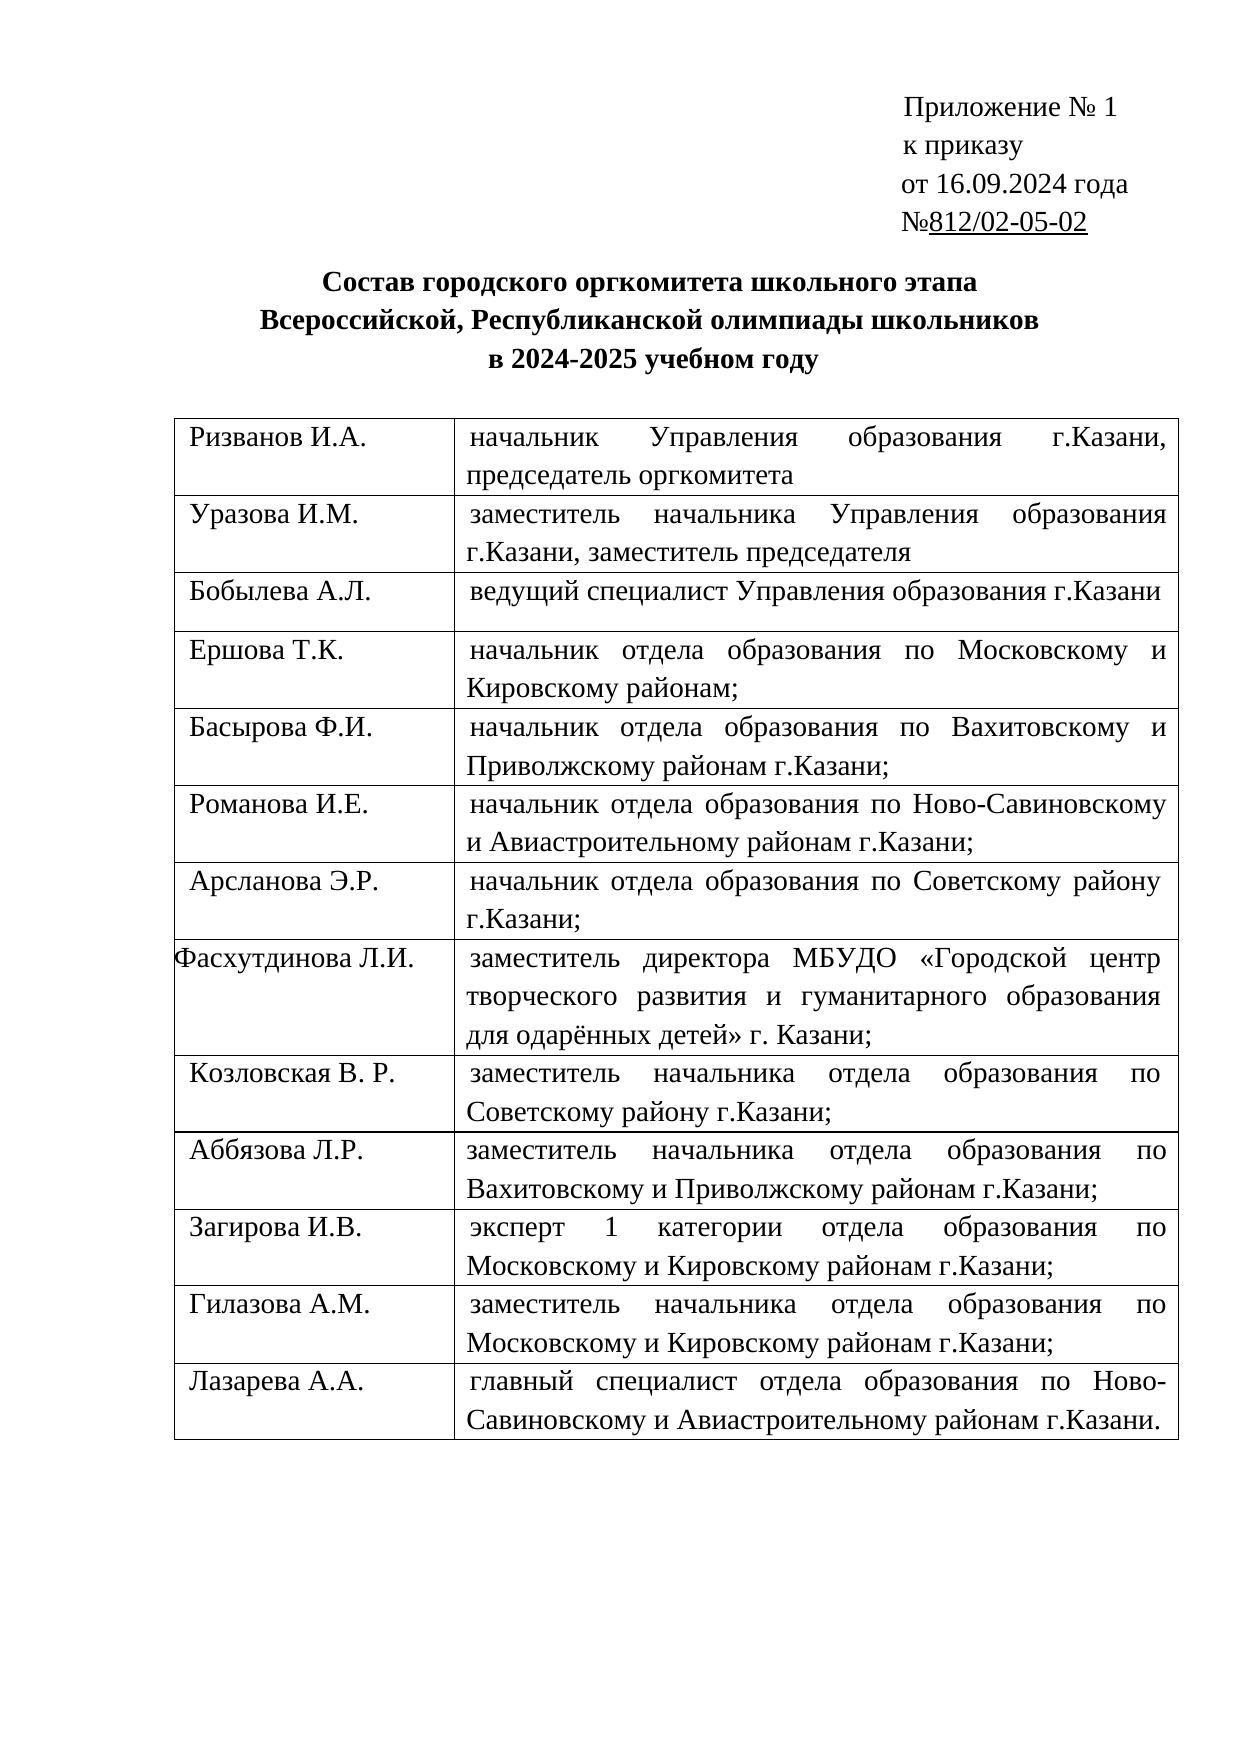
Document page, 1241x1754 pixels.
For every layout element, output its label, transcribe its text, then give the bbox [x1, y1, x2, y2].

table_cell Басырова Ф.И. [175, 709, 454, 785]
text Состав городского оргкомитета школьного этапа [118, 264, 1181, 297]
table_header Ризванов И.А. [175, 419, 454, 495]
table_cell заместитель директора МБУДО «Городской центр творческого развития и гуманитарного образования для одарённых детей» г. Казани; [455, 940, 1178, 1054]
text в 2024-2025 учебном году [118, 341, 1181, 374]
table_cell Романова И.Е. [175, 786, 454, 862]
table_cell заместитель начальника отдела образования по Вахитовскому и Приволжскому районам г.Казани; [455, 1133, 1178, 1208]
table_cell ведущий специалист Управления образования г.Казани [455, 573, 1178, 631]
text Приложение № 1 [118, 89, 1181, 122]
table_cell заместитель начальника Управления образования г.Казани, заместитель председателя [455, 496, 1178, 572]
table_cell Ершова Т.К. [175, 632, 454, 708]
table_cell Козловская В. Р. [175, 1056, 454, 1131]
table_cell Загирова И.В. [175, 1210, 454, 1285]
table_cell начальник отдела образования по Вахитовскому и Приволжскому районам г.Казани; [455, 709, 1178, 785]
table_cell Аббязова Л.Р. [175, 1133, 454, 1208]
text от 16.09.2024 года №812/02-05-02 [901, 166, 1181, 238]
table_cell Фасхутдинова Л.И. [175, 940, 454, 1054]
table_cell главный специалист отдела образования по Ново-Савиновскому и Авиастроительному районам г.Казани. [455, 1364, 1178, 1439]
text Всероссийской, Республиканской олимпиады школьников [118, 302, 1181, 336]
table_cell начальник отдела образования по Советскому району г.Казани; [455, 863, 1178, 939]
table_cell начальник отдела образования по Ново-Савиновскому и Авиастроительному районам г.Казани; [455, 786, 1178, 862]
table_cell начальник отдела образования по Московскому и Кировскому районам; [455, 632, 1178, 708]
table_cell эксперт 1 категории отдела образования по Московскому и Кировскому районам г.Казани; [455, 1210, 1178, 1285]
table_cell Бобылева А.Л. [175, 573, 454, 631]
table_header начальник Управления образования г.Казани, председатель оргкомитета [455, 419, 1178, 495]
table_cell Арсланова Э.Р. [175, 863, 454, 939]
table_cell заместитель начальника отдела образования по Советскому району г.Казани; [455, 1056, 1178, 1131]
text к приказу [118, 127, 1181, 161]
table_cell Лазарева А.А. [175, 1364, 454, 1439]
table_cell заместитель начальника отдела образования по Московскому и Кировскому районам г.Казани; [455, 1286, 1178, 1362]
table_cell Уразова И.М. [175, 496, 454, 572]
table_cell Гилазова А.М. [175, 1286, 454, 1362]
